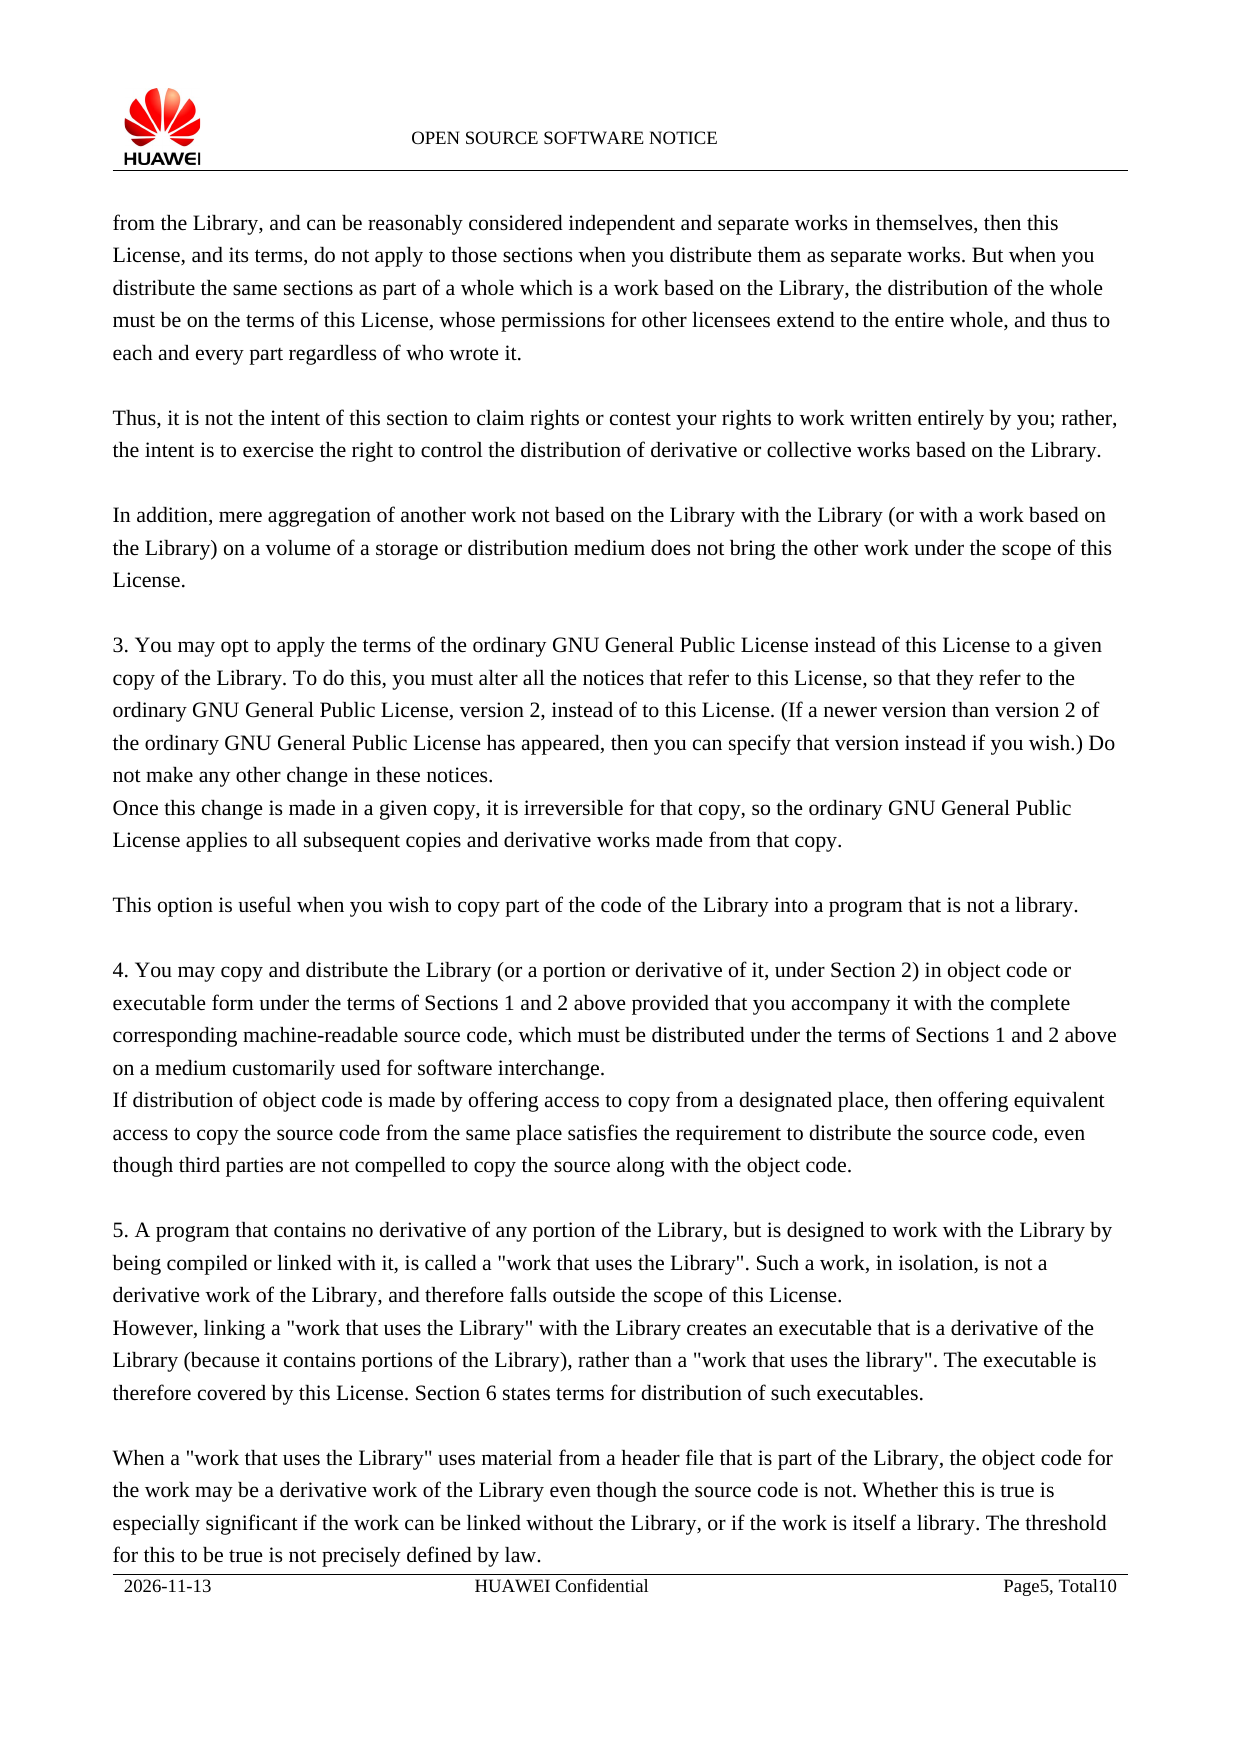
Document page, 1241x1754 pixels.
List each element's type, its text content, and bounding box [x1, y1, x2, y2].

picture [124, 88, 201, 165]
